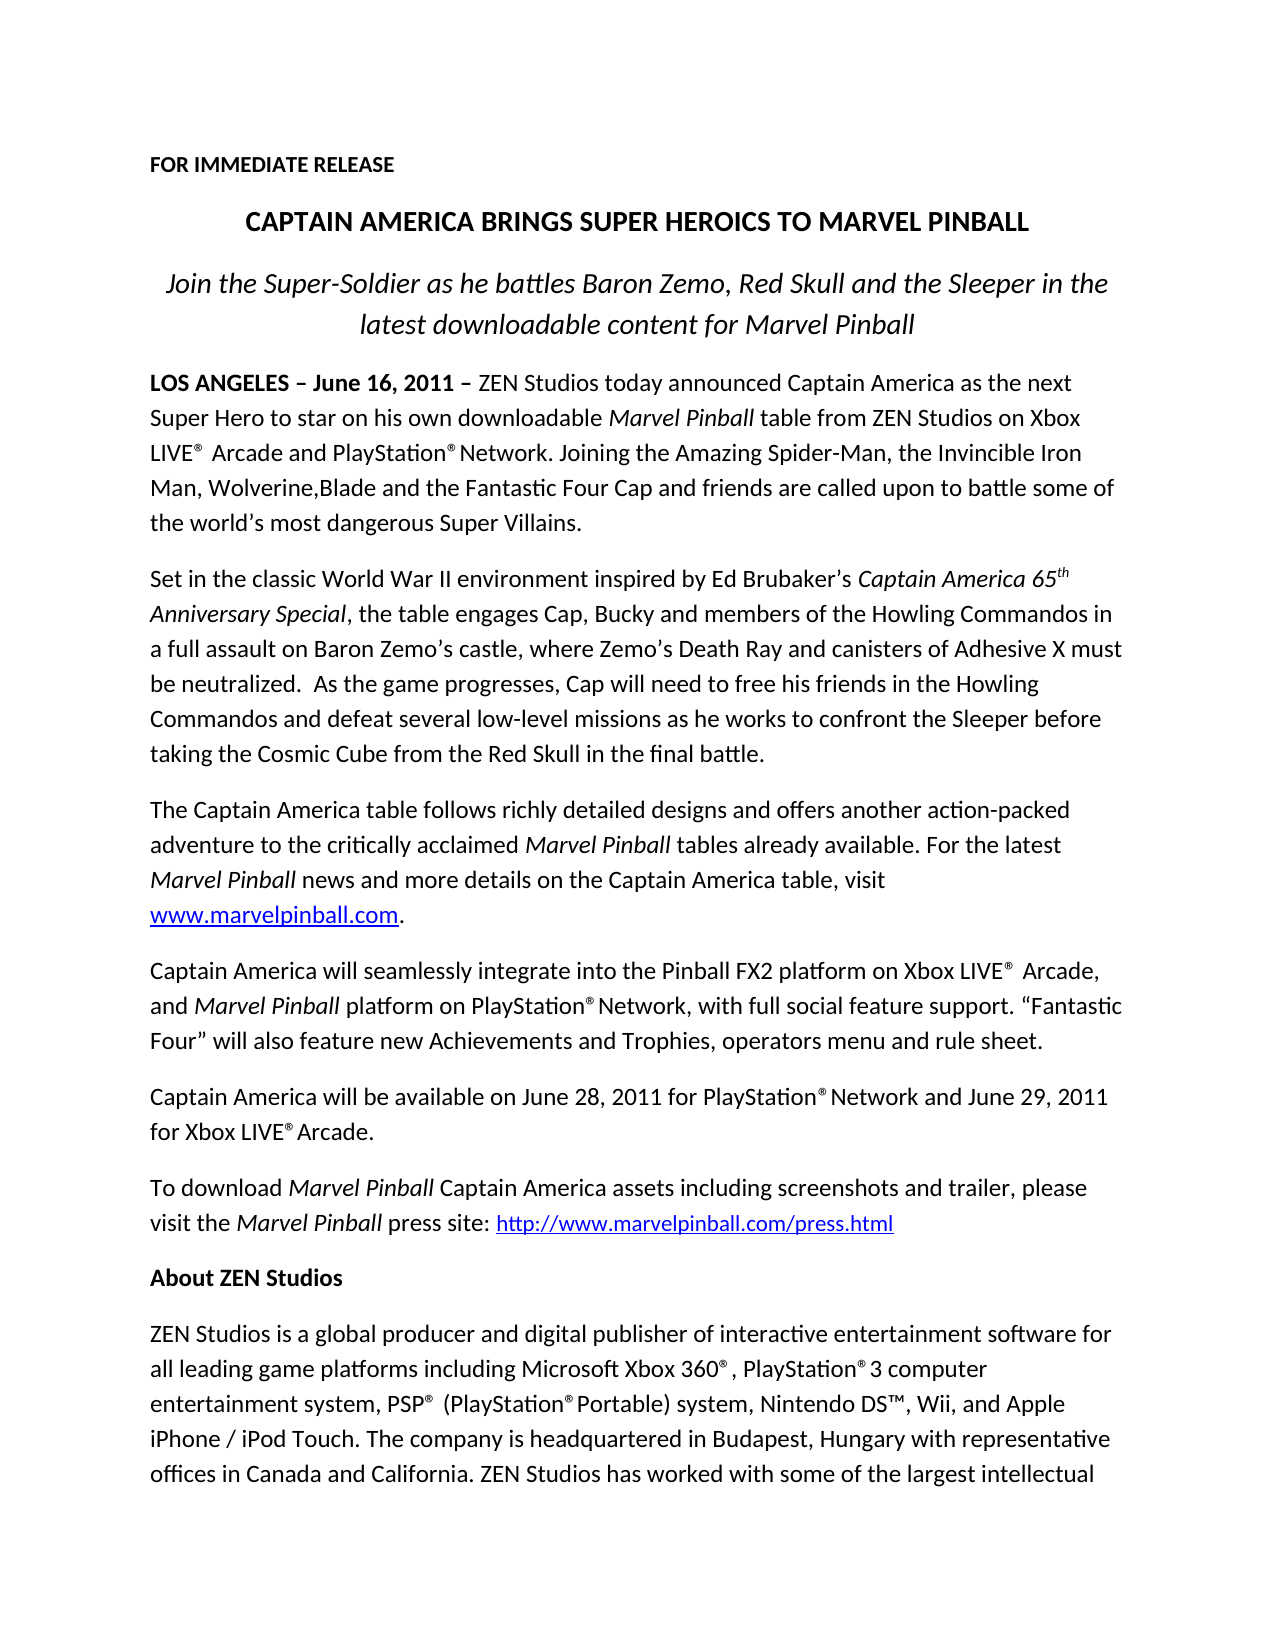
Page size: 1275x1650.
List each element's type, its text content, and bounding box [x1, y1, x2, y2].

text Set in the classic World War II environment inspired by Ed Brubaker’s Captain America 65th Anniversary Special, the table engages Cap, Bucky and members of the Howling Commandos in a full assault on Baron Zemo’s castle, where Zemo’s Death Ray and canisters of Adhesive X must be neutralized. As the game progresses, Cap will need to free his friends in the Howling Commandos and defeat several low-level missions as he works to confront the Sleeper before taking the Cosmic Cube from the Red Skull in the final battle. [150, 563, 1125, 769]
text About ZEN Studios [150, 1262, 1125, 1293]
text Captain America will be available on June 28, 2011 for PlayStation®Network and June 29, 2011 for Xbox LIVE®Arcade. [150, 1081, 1125, 1146]
text The Captain America table follows richly detailed designs and offers another action-packed adventure to the critically acclaimed Marvel Pinball tables already available. For the latest Marvel Pinball news and more details on the Captain America table, visit www.marvelpinball.com. [150, 794, 1125, 930]
text Join the Super-Soldier as he battles Baron Zemo, Red Skull and the Sleeper in the latest downloadable content for Marvel Pinball [150, 265, 1125, 341]
text LOS ANGELES – June 16, 2011 – ZEN Studios today announced Captain America as the next Super Hero to star on his own downloadable Marvel Pinball table from ZEN Studios on Xbox LIVE® Arcade and PlayStation®Network. Joining the Amazing Spider-Man, the Invincible Iron Man, Wolverine,Blade and the Fantastic Four Cap and friends are called upon to battle some of the world’s most dangerous Super Villains. [150, 367, 1125, 538]
text To download Marvel Pinball Captain America assets including screenshots and trailer, please visit the Marvel Pinball press site: http://www.marvelpinball.com/press.html [150, 1172, 1125, 1237]
text CAPTAIN AMERICA BRINGS SUPER HEROICS TO MARVEL PINBALL [150, 203, 1125, 239]
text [150, 1318, 1125, 1489]
text FOR IMMEDIATE RELEASE [150, 150, 1125, 178]
text Captain America will seamlessly integrate into the Pinball FX2 platform on Xbox LIVE® Arcade, and Marvel Pinball platform on PlayStation®Network, with full social feature support. “Fantastic Four” will also feature new Achievements and Trophies, operators menu and rule sheet. [150, 955, 1125, 1056]
